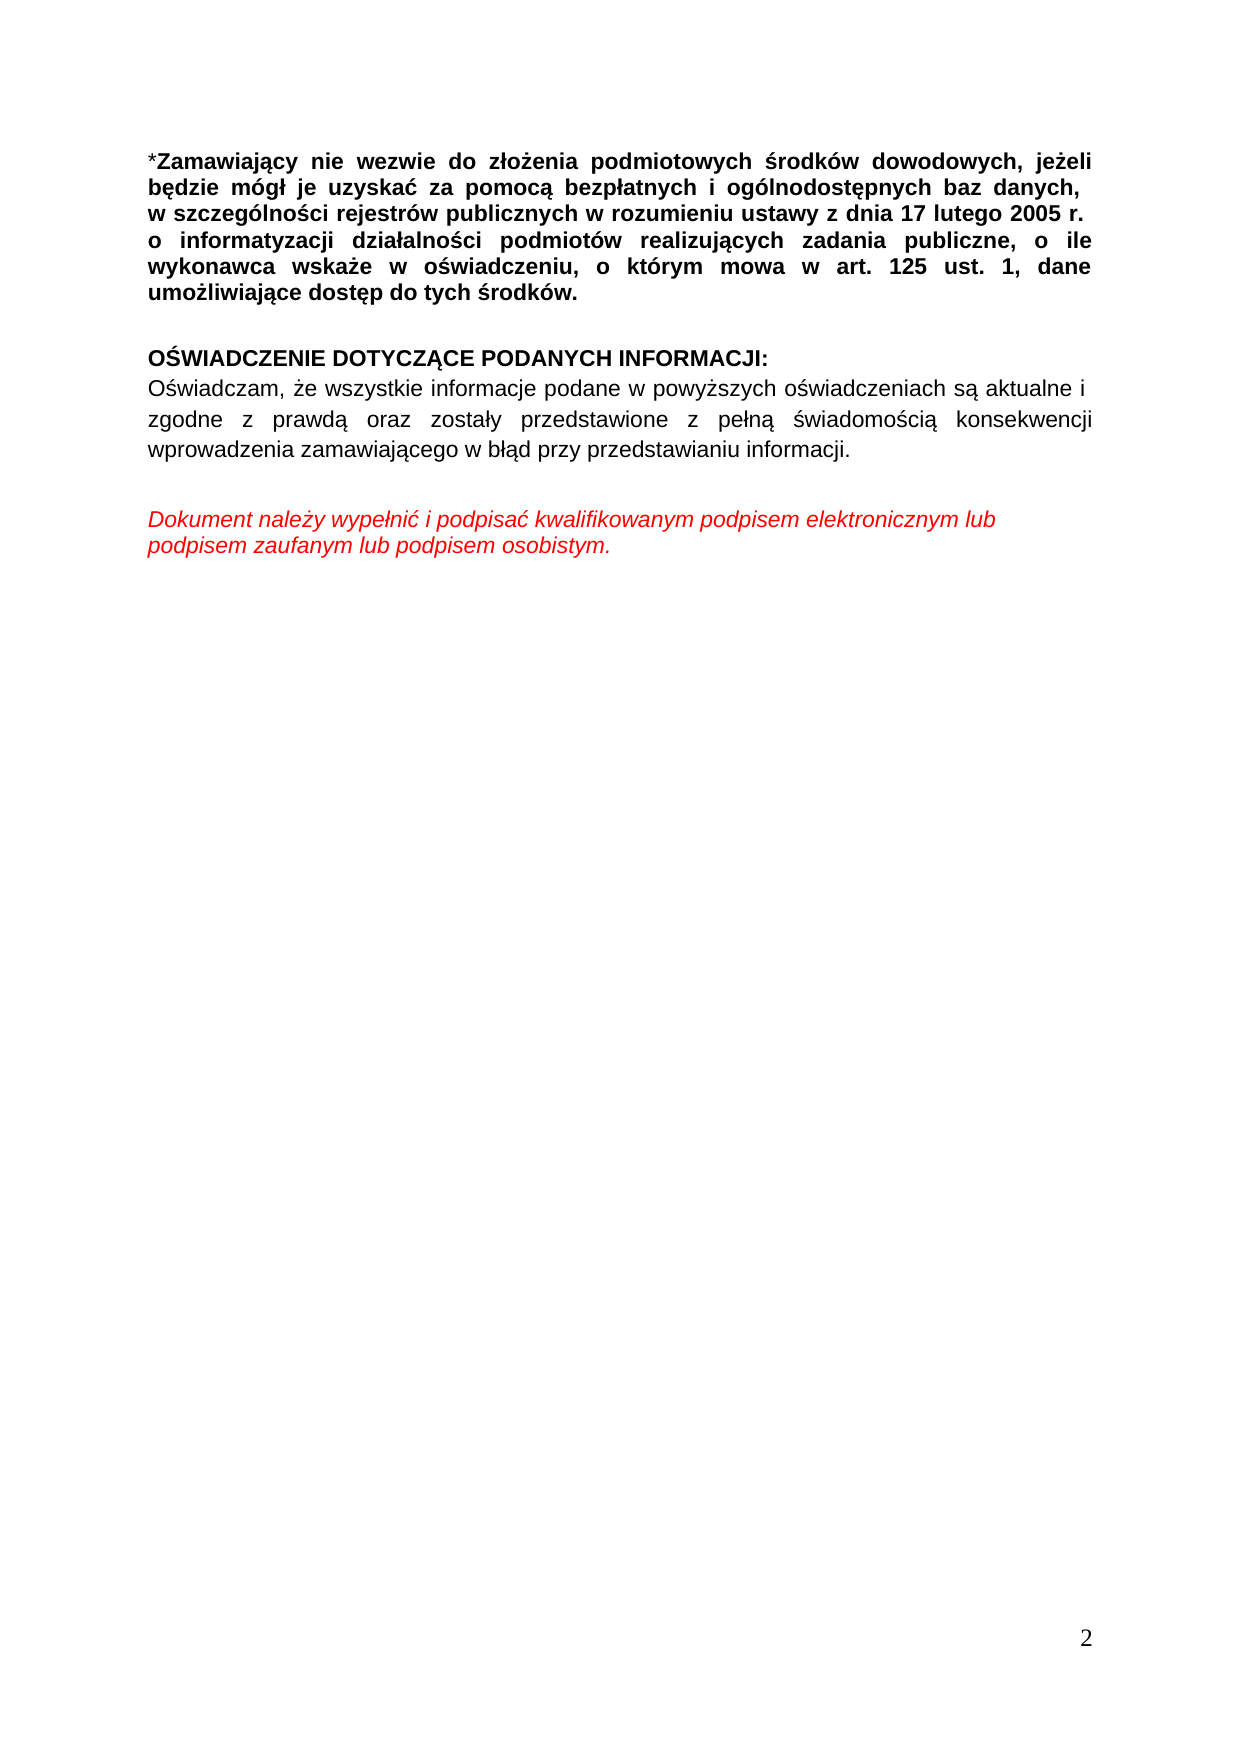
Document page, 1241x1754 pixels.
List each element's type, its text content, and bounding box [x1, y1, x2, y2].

text OŚWIADCZENIE DOTYCZĄCE PODANYCH INFORMACJI: [148, 345, 1093, 372]
text Oświadczam, że wszystkie informacje podane w powyższych oświadczeniach są aktualne i zgodne z prawdą oraz zostały przedstawione z pełną świadomością konsekwencji wprowadzenia zamawiającego w błąd przy przedstawianiu informacji. [148, 375, 1093, 462]
text *Zamawiający nie wezwie do złożenia podmiotowych środków dowodowych, jeżeli będzie mógł je uzyskać za pomocą bezpłatnych i ogólnodostępnych baz danych, w szczególności rejestrów publicznych w rozumieniu ustawy z dnia 17 lutego 2005 r. o informatyzacji działalności podmiotów realizujących zadania publiczne, o ile wykonawca wskaże w oświadczeniu, o którym mowa w art. 125 ust. 1, dane umożliwiające dostęp do tych środków. [148, 148, 1093, 306]
text Dokument należy wypełnić i podpisać kwalifikowanym podpisem elektronicznym lub podpisem zaufanym lub podpisem osobistym. [148, 506, 1093, 558]
